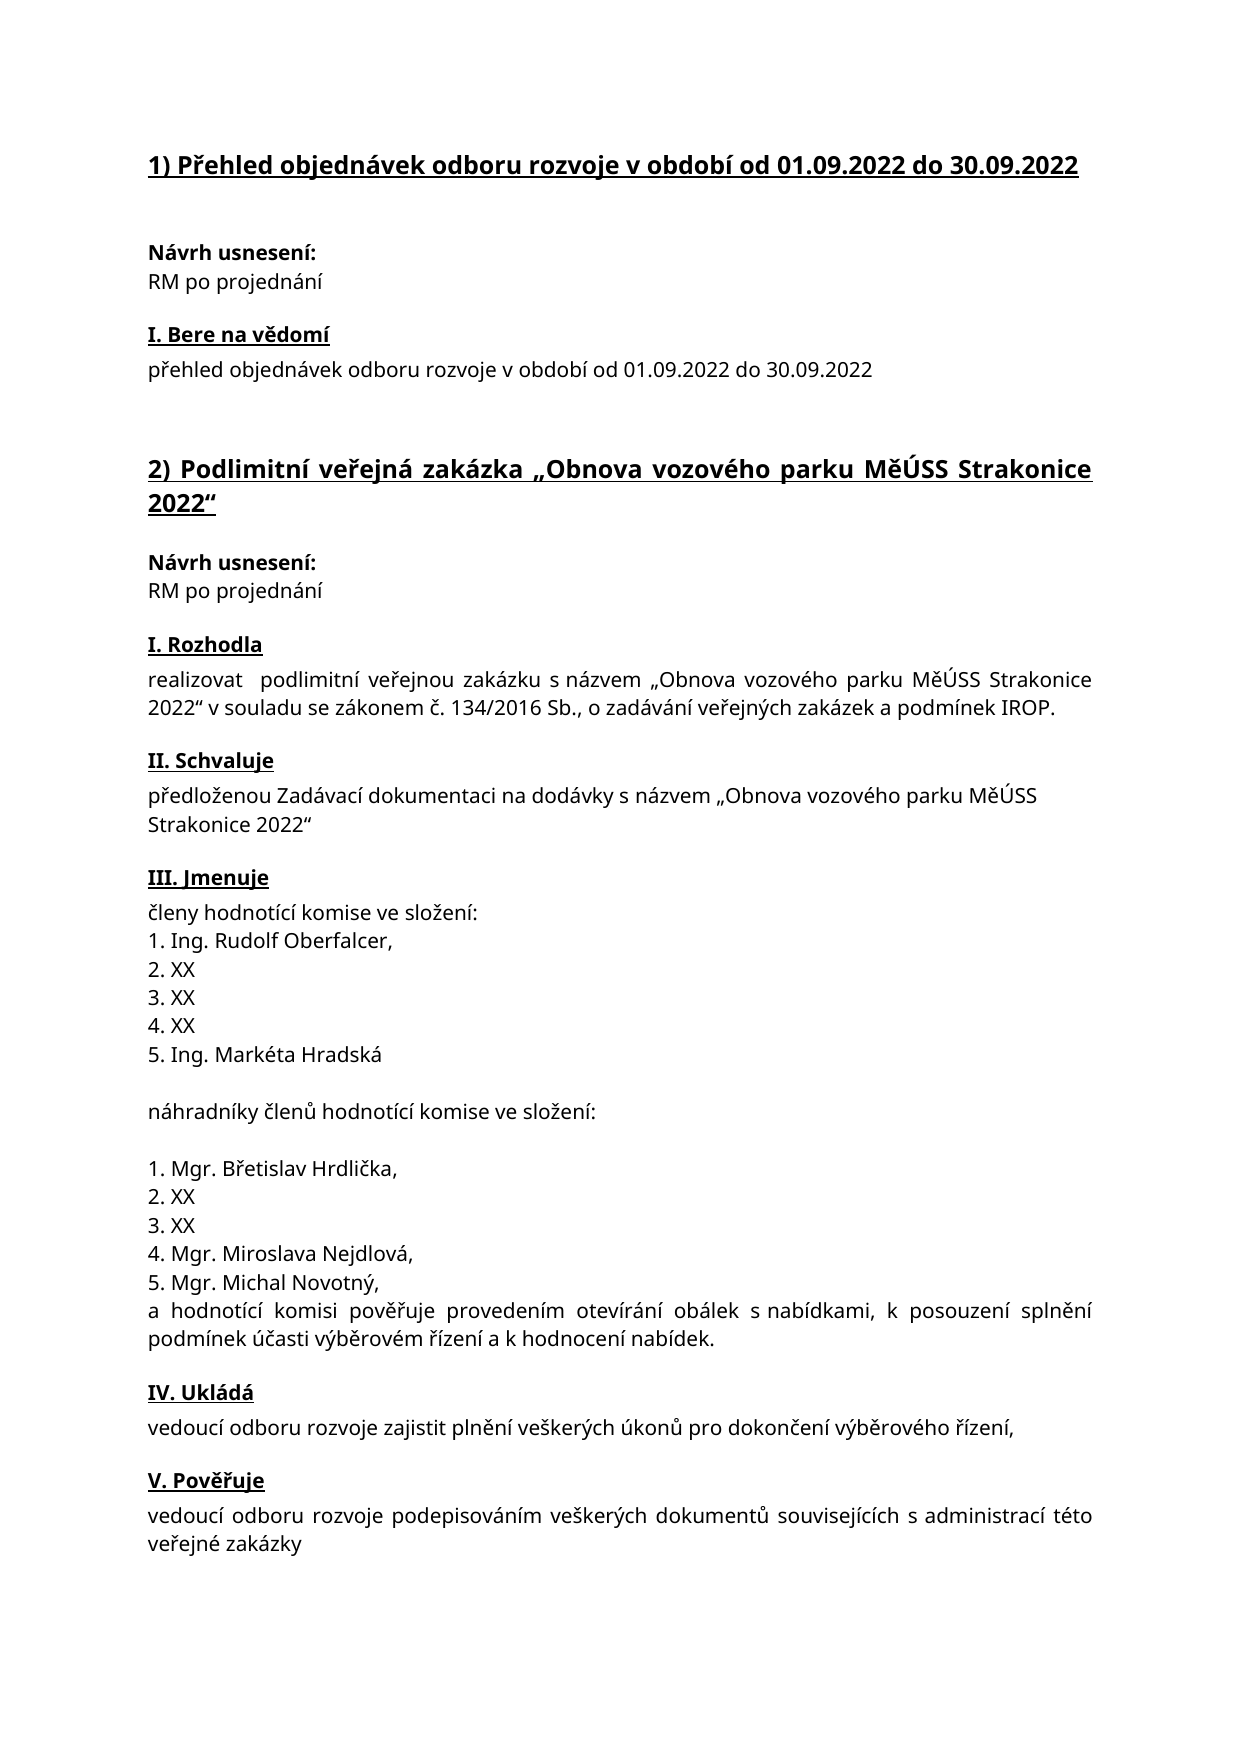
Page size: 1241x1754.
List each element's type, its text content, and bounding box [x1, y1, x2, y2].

text 4. Mgr. Miroslava Nejdlová, [148, 1239, 1093, 1268]
text Návrh usnesení: [148, 238, 1093, 267]
text 3. XX [148, 1211, 1093, 1239]
text 2. XX [148, 1182, 1093, 1211]
subtitle I. Bere na vědomí [148, 320, 1093, 349]
text 1. Mgr. Břetislav Hrdlička, [148, 1154, 1093, 1182]
subtitle III. Jmenuje [148, 863, 1093, 892]
text 5. Ing. Markéta Hradská [148, 1040, 1093, 1068]
text náhradníky členů hodnotící komise ve složení: [148, 1097, 1093, 1125]
text Návrh usnesení: [148, 548, 1093, 577]
text vedoucí odboru rozvoje zajistit plnění veškerých úkonů pro dokončení výběrového řízení, [148, 1413, 1093, 1441]
subtitle 2) Podlimitní veřejná zakázka „Obnova vozového parku MěÚSS Strakonice 2022“ [148, 482, 1093, 520]
text 2. XX [148, 955, 1093, 983]
text realizovat podlimitní veřejnou zakázku s názvem „Obnova vozového parku MěÚSS Strakonice 2022“ v souladu se zákonem č. 134/2016 Sb., o zadávání veřejných zakázek a podmínek IROP. [148, 665, 1093, 722]
text přehled objednávek odboru rozvoje v období od 01.09.2022 do 30.09.2022 [148, 355, 1093, 383]
subtitle IV. Ukládá [148, 1378, 1093, 1406]
text 1. Ing. Rudolf Oberfalcer, [148, 926, 1093, 955]
text členy hodnotící komise ve složení: [148, 898, 1093, 926]
subtitle II. Schvaluje [148, 747, 1093, 775]
subtitle 1) Přehled objednávek odboru rozvoje v období od 01.09.2022 do 30.09.2022 [148, 148, 1093, 182]
text 3. XX [148, 983, 1093, 1012]
text 4. XX [148, 1012, 1093, 1040]
text RM po projednání [148, 267, 1093, 295]
subtitle I. Rozhodla [148, 630, 1093, 658]
text předloženou Zadávací dokumentaci na dodávky s názvem „Obnova vozového parku MěÚSS Strakonice 2022“ [148, 781, 1093, 838]
text 5. Mgr. Michal Novotný, [148, 1268, 1093, 1296]
text RM po projednání [148, 577, 1093, 605]
text vedoucí odboru rozvoje podepisováním veškerých dokumentů souvisejících s administrací této veřejné zakázky [148, 1501, 1093, 1558]
subtitle V. Pověřuje [148, 1466, 1093, 1494]
text a hodnotící komisi pověřuje provedením otevírání obálek s nabídkami, k posouzení splnění podmínek účasti výběrovém řízení a k hodnocení nabídek. [148, 1296, 1093, 1353]
subtitle 2) Podlimitní veřejná zakázka „Obnova vozového parku MěÚSS Strakonice 2022“ [148, 452, 1093, 481]
